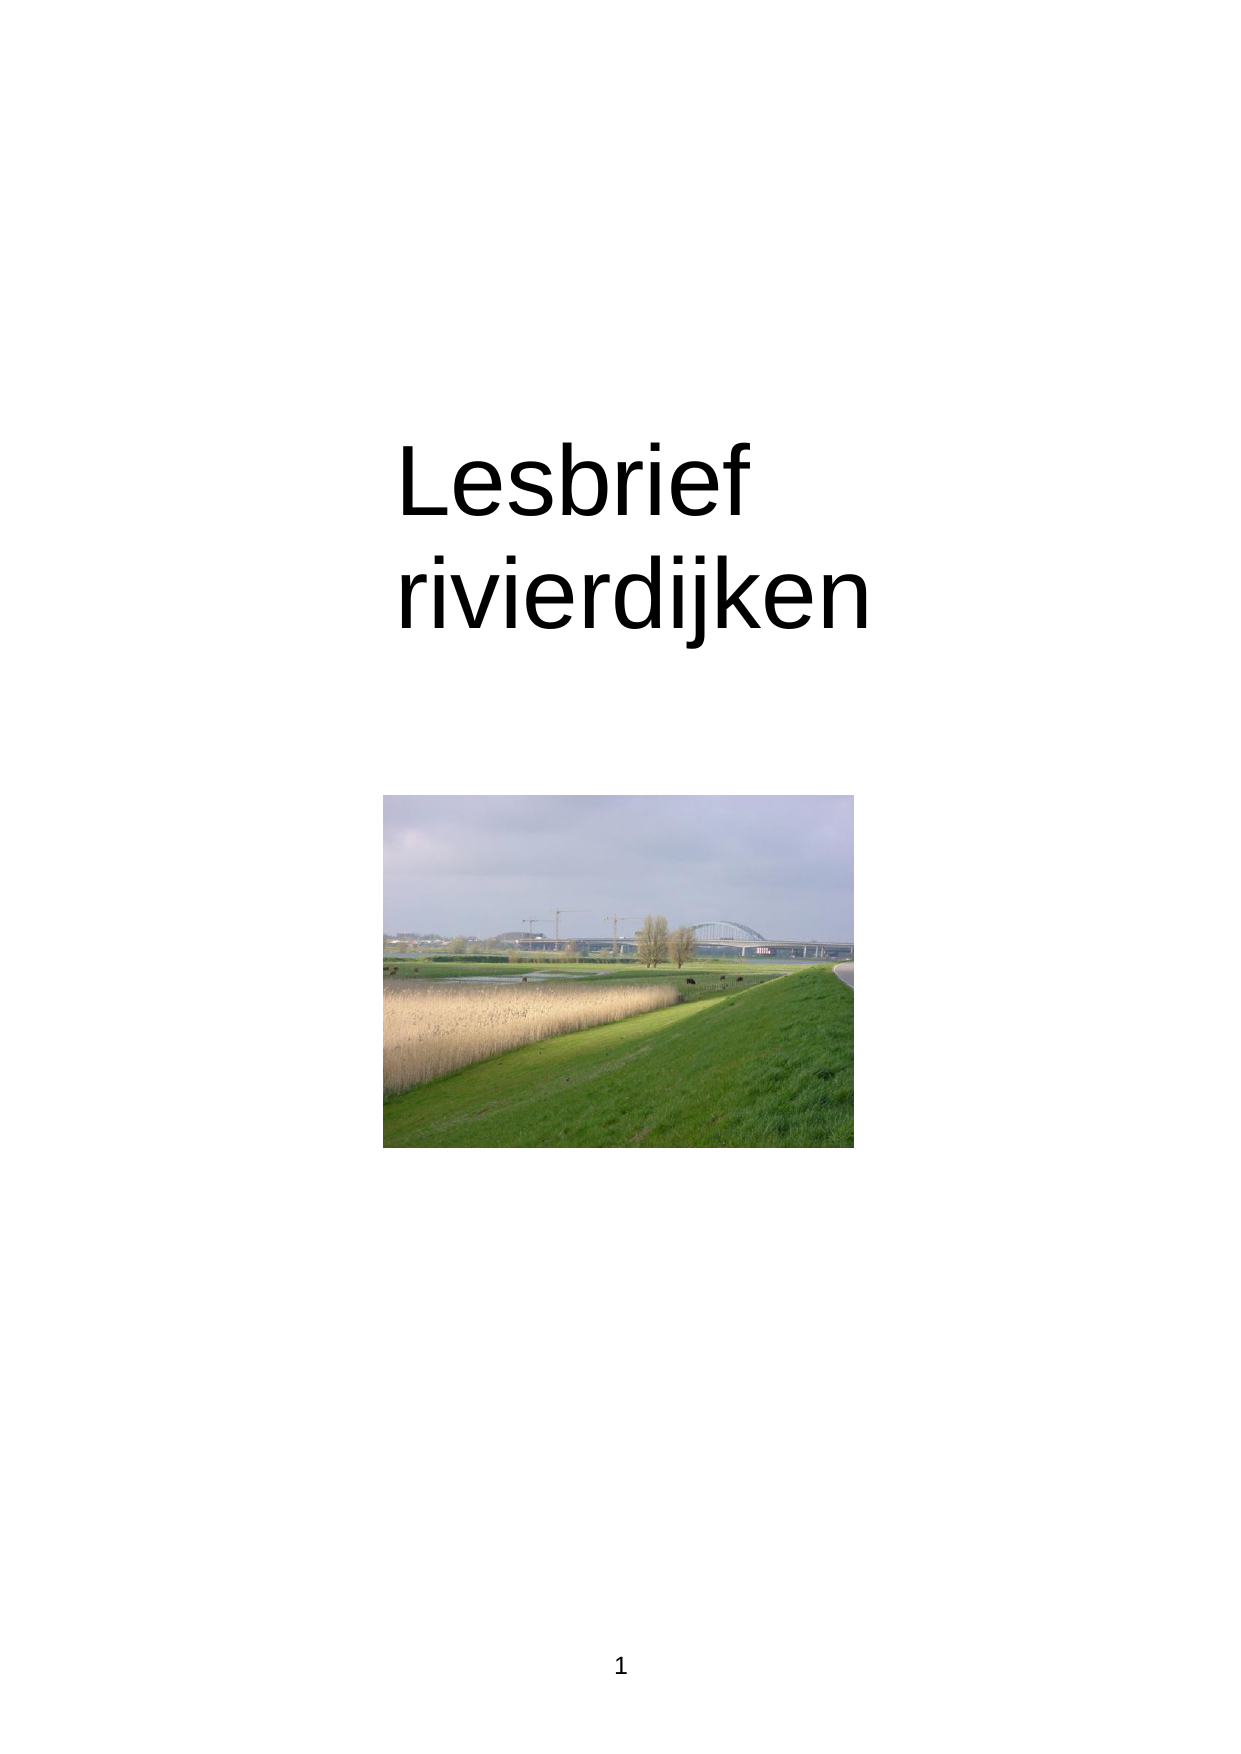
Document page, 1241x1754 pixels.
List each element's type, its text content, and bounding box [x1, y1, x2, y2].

picture [383, 795, 854, 1148]
text Lesbrief rivierdijken [395, 426, 1065, 651]
